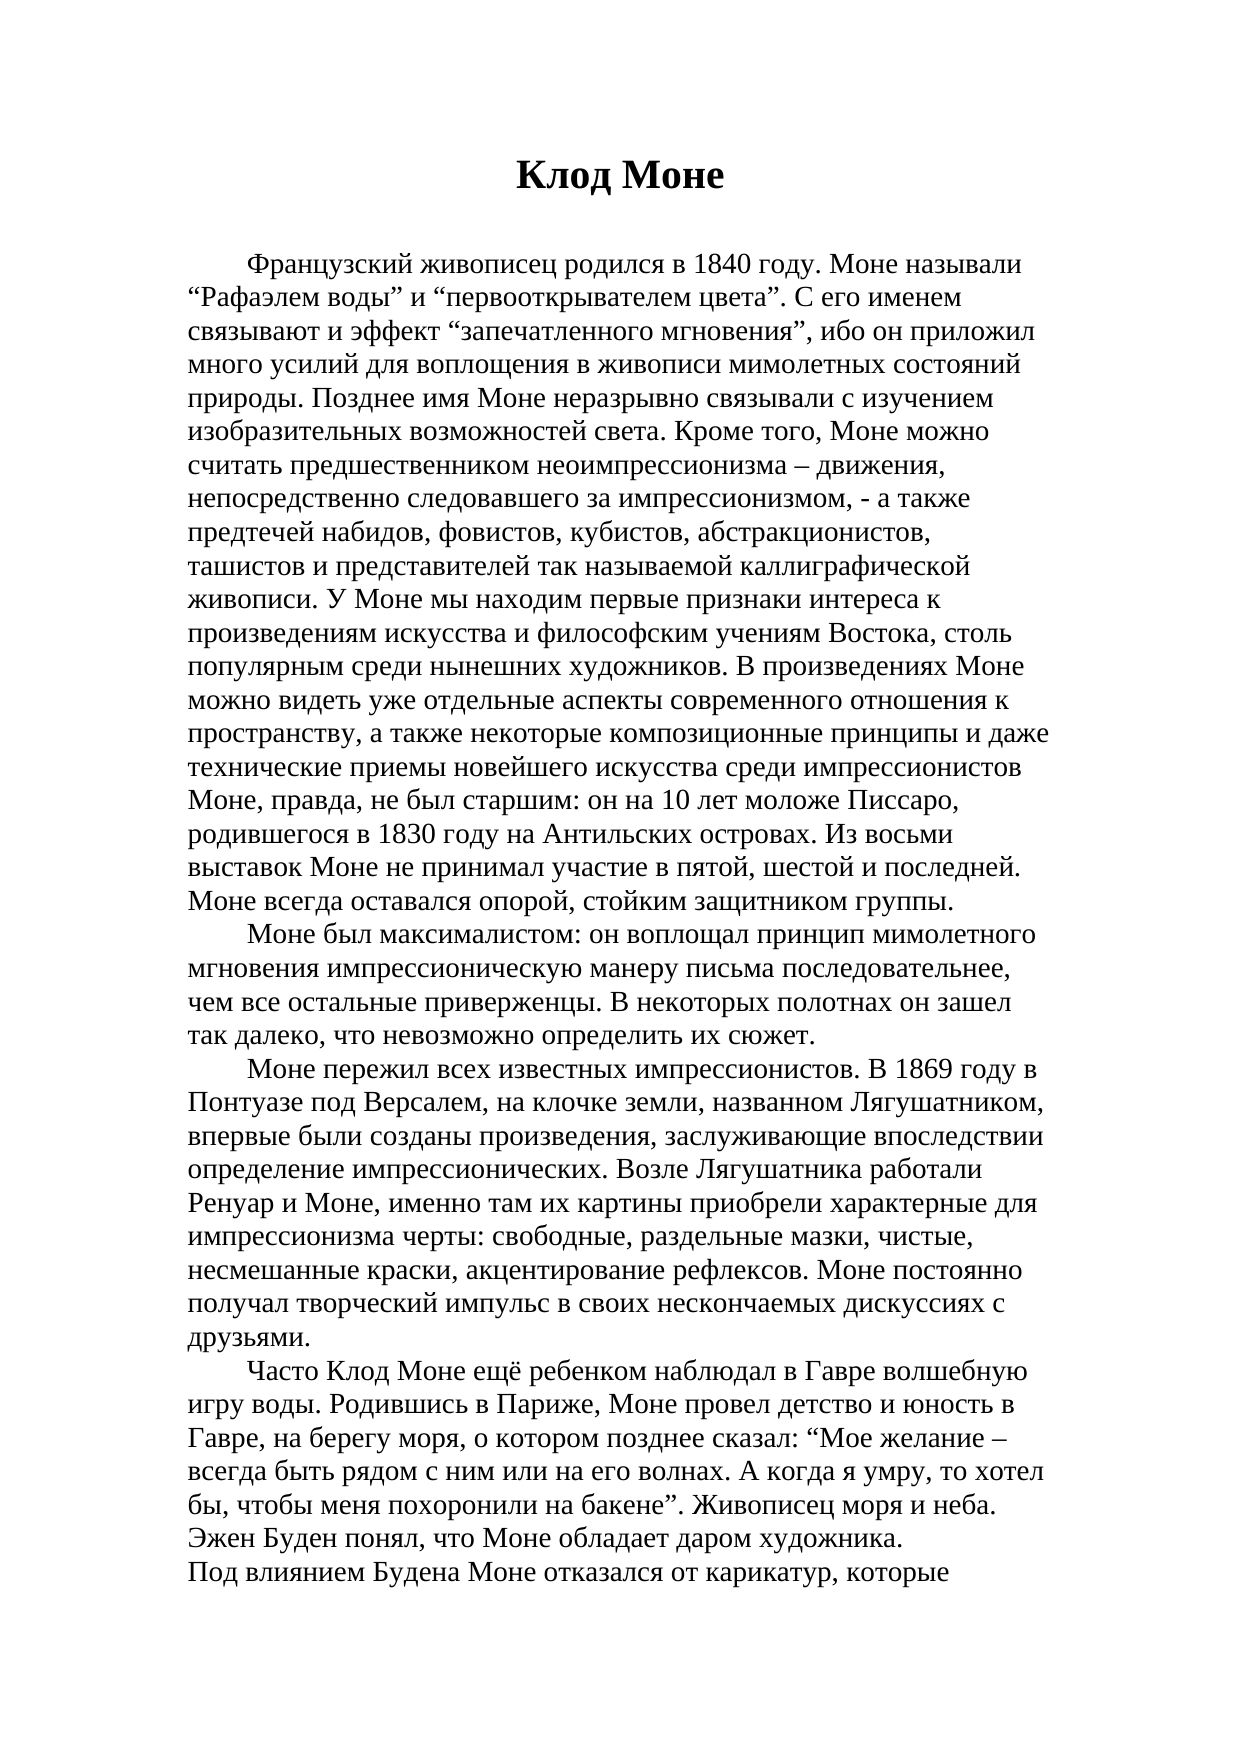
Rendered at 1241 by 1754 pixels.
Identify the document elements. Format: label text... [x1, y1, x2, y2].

title Моне пережил всех известных импрессионистов. В 1869 году в Понтуазе под Версалем, на клочке земли, названном Лягушатником, впервые были созданы произведения, заслуживающие впоследствии определение импрессионических. Возле Лягушатника работали Ренуар и Моне, именно там их картины приобрели характерные для импрессионизма черты: свободные, раздельные мазки, чистые, несмешанные краски, акцентирование рефлексов. Моне постоянно получал творческий импульс в своих нескончаемых дискуссиях с друзьями. [187, 1051, 1053, 1353]
title Французский живописец родился в 1840 году. Моне называли “Рафаэлем воды” и “первооткрывателем цвета”. С его именем связывают и эффект “запечатленного мгновения”, ибо он приложил много усилий для воплощения в живописи мимолетных состояний природы. Позднее имя Моне неразрывно связывали с изучением изобразительных возможностей света. Кроме того, Моне можно считать предшественником неоимпрессионизма – движения, непосредственно следовавшего за импрессионизмом, - а также предтечей набидов, фовистов, кубистов, абстракционистов, ташистов и представителей так называемой каллиграфической живописи. У Моне мы находим первые признаки интереса к произведениям искусства и философским учениям Востока, столь популярным среди нынешних художников. В произведениях Моне можно видеть уже отдельные аспекты современного отношения к пространству, а также некоторые композиционные принципы и даже технические приемы новейшего искусства среди импрессионистов Моне, правда, не был старшим: он на 10 лет моложе Писсаро, родившегося в 1830 году на Антильских островах. Из восьми выставок Моне не принимал участие в пятой, шестой и последней. Моне всегда оставался опорой, стойким защитником группы. [187, 246, 1053, 917]
title Моне был максималистом: он воплощал принцип мимолетного мгновения импрессионическую манеру письма последовательнее, чем все остальные приверженцы. В некоторых полотнах он зашел так далеко, что невозможно определить их сюжет. [187, 917, 1053, 1051]
title Клод Моне [187, 150, 1053, 198]
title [187, 1353, 1053, 1587]
